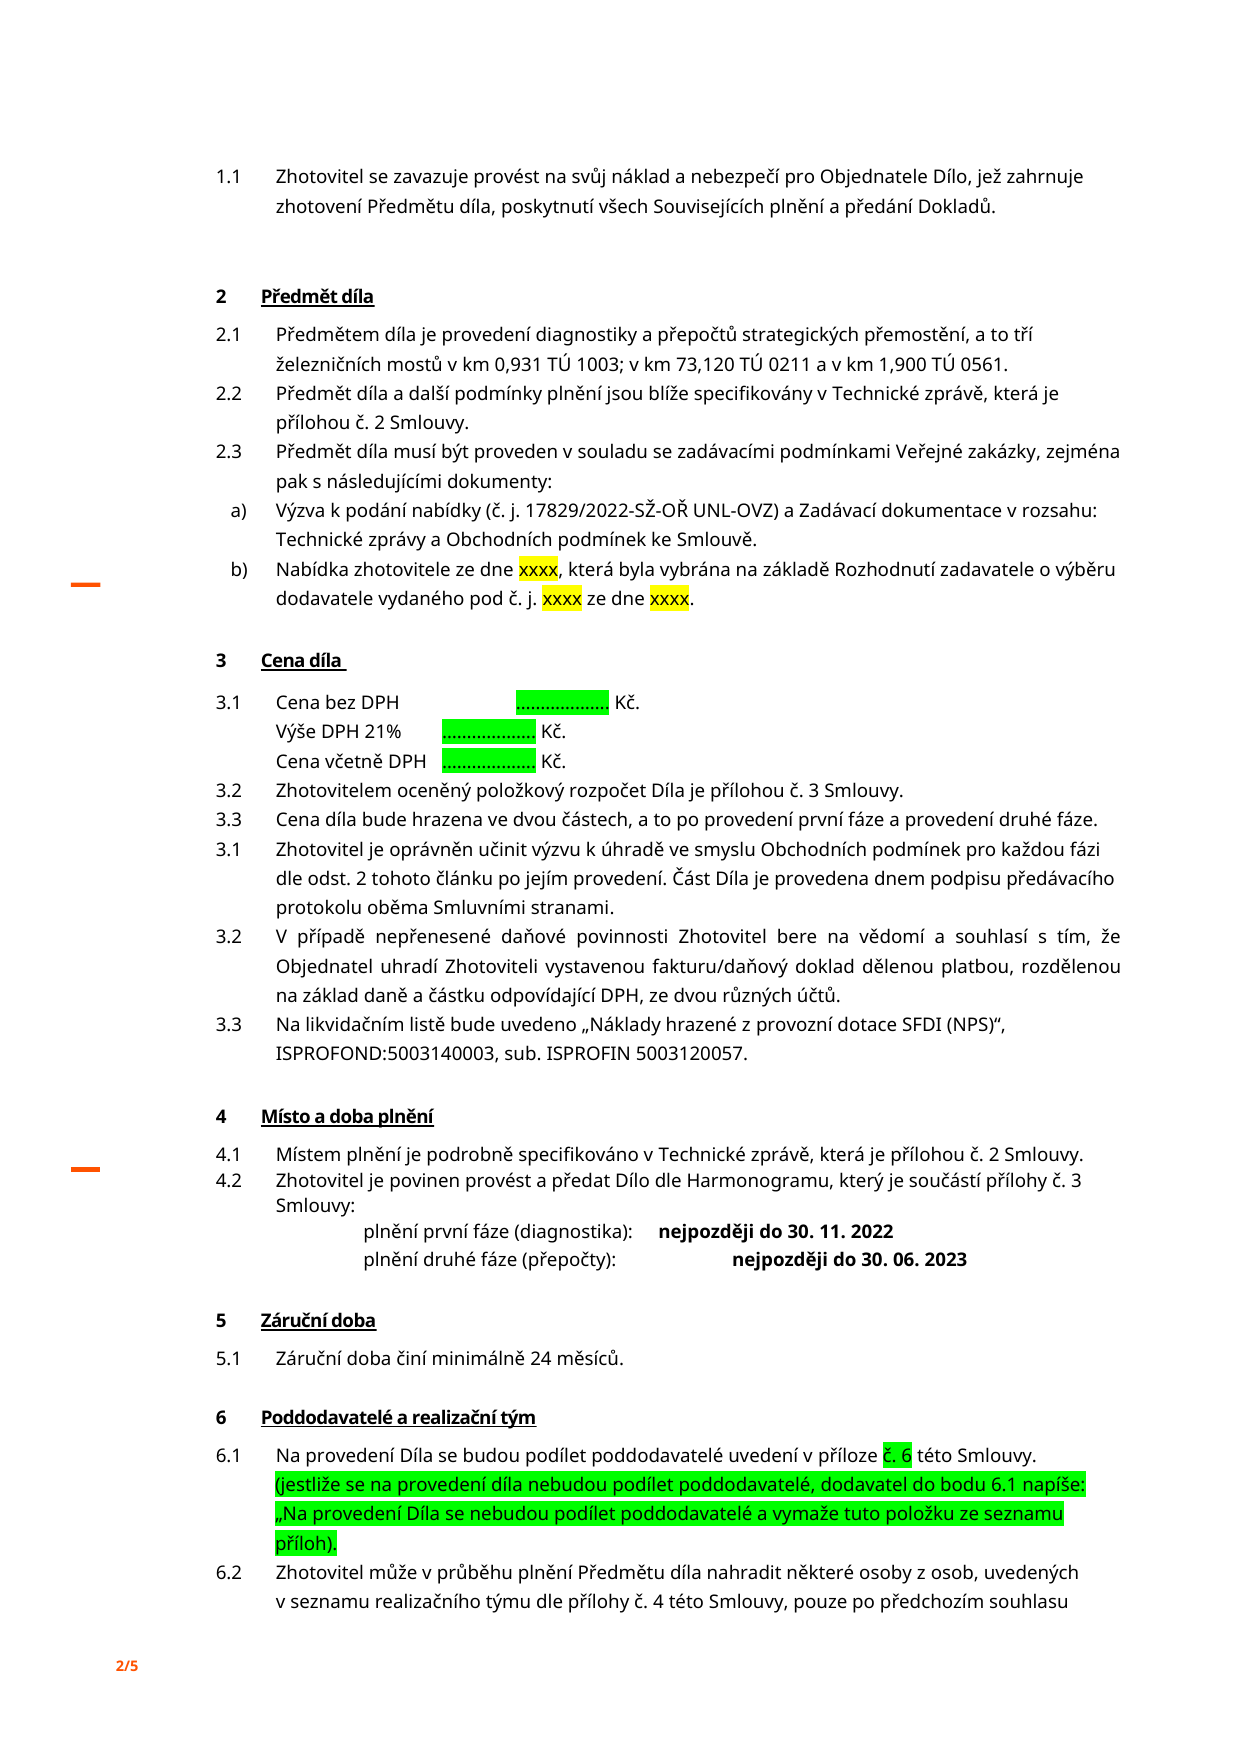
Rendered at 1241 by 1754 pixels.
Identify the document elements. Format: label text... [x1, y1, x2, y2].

subtitle Předmět díla [216, 284, 1122, 309]
subtitle Zhotovitel je oprávněn učinit výzvu k úhradě ve smyslu Obchodních podmínek pro každou fázi dle odst. 2 tohoto článku po jejím provedení. Část Díla je provedena dnem podpisu předávacího protokolu oběma Smluvními stranami. [216, 836, 1122, 920]
subtitle Záruční doba [216, 1307, 1122, 1333]
subtitle Záruční doba činí minimálně 24 měsíců. [216, 1345, 1122, 1371]
subtitle Předmětem díla je provedení diagnostiky a přepočtů strategických přemostění, a to tří železničních mostů v km 0,931 TÚ 1003; v km 73,120 TÚ 0211 a v km 1,900 TÚ 0561. [216, 322, 1122, 376]
subtitle Místem plnění je podrobně specifikováno v Technické zprávě, která je přílohou č. 2 Smlouvy. [216, 1141, 1122, 1167]
subtitle Výše DPH 21% ………………. Kč. [276, 719, 442, 744]
text plnění první fáze (diagnostika): nejpozději do 30. 11. 2022 [363, 1218, 1122, 1243]
subtitle Cena díla [216, 648, 1122, 673]
subtitle Předmět díla a další podmínky plnění jsou blíže specifikovány v Technické zprávě, která je přílohou č. 2 Smlouvy. [216, 380, 1122, 435]
subtitle Zhotovitel se zavazuje provést na svůj náklad a nebezpečí pro Objednatele Dílo, jež zahrnuje zhotovení Předmětu díla, poskytnutí všech Souvisejících plnění a předání Dokladů. [216, 164, 1122, 218]
text b) Nabídka zhotovitele ze dne xxxx, která byla vybrána na základě Rozhodnutí zadavatele o výběru dodavatele vydaného pod č. j. xxxx ze dne xxxx. [230, 556, 1122, 611]
subtitle V případě nepřenesené daňové povinnosti Zhotovitel bere na vědomí a souhlasí s tím, že Objednatel uhradí Zhotoviteli vystavenou fakturu/daňový doklad dělenou platbou, rozdělenou na základ daně a částku odpovídající DPH, ze dvou různých účtů. [216, 924, 1122, 1008]
subtitle Předmět díla musí být proveden v souladu se zadávacími podmínkami Veřejné zakázky, zejména pak s následujícími dokumenty: [216, 439, 1122, 493]
subtitle Na provedení Díla se budou podílet poddodavatelé uvedení v příloze č. 6 této Smlouvy. [912, 1442, 1122, 1468]
subtitle Cena včetně DPH ………………. Kč. [536, 748, 1122, 773]
subtitle Zhotovitelem oceněný položkový rozpočet Díla je přílohou č. 3 Smlouvy. [216, 777, 1122, 803]
subtitle Cena včetně DPH ………………. Kč. [276, 748, 442, 773]
subtitle Poddodavatelé a realizační tým [216, 1404, 1122, 1430]
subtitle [216, 1559, 1122, 1614]
text plnění druhé fáze (přepočty): nejpozději do 30. 06. 2023 [363, 1246, 1122, 1271]
subtitle Cena díla bude hrazena ve dvou částech, a to po provedení první fáze a provedení druhé fáze. [216, 807, 1122, 832]
text a) Výzva k podání nabídky (č. j. 17829/2022-SŽ-OŘ UNL-OVZ) a Zadávací dokumentace v rozsahu: Technické zprávy a Obchodních podmínek ke Smlouvě. [230, 497, 1122, 552]
subtitle Místo a doba plnění [216, 1103, 1122, 1129]
subtitle Zhotovitel je povinen provést a předat Dílo dle Harmonogramu, který je součástí přílohy č. 3 Smlouvy: [216, 1167, 1122, 1218]
subtitle Na likvidačním listě bude uvedeno „Náklady hrazené z provozní dotace SFDI (NPS)“, ISPROFOND:5003140003, sub. ISPROFIN 5003120057. [216, 1011, 1122, 1066]
subtitle Na provedení Díla se budou podílet poddodavatelé uvedení v příloze č. 6 této Smlouvy. [216, 1442, 883, 1468]
text (jestliže se na provedení díla nebudou podílet poddodavatelé, dodavatel do bodu 6.1 napíše: „Na provedení Díla se nebudou podílet poddodavatelé a vymaže tuto položku ze seznamu příloh). [275, 1471, 1122, 1556]
subtitle Cena bez DPH ………………. Kč. [216, 689, 1122, 715]
subtitle Výše DPH 21% ………………. Kč. [536, 719, 1122, 744]
